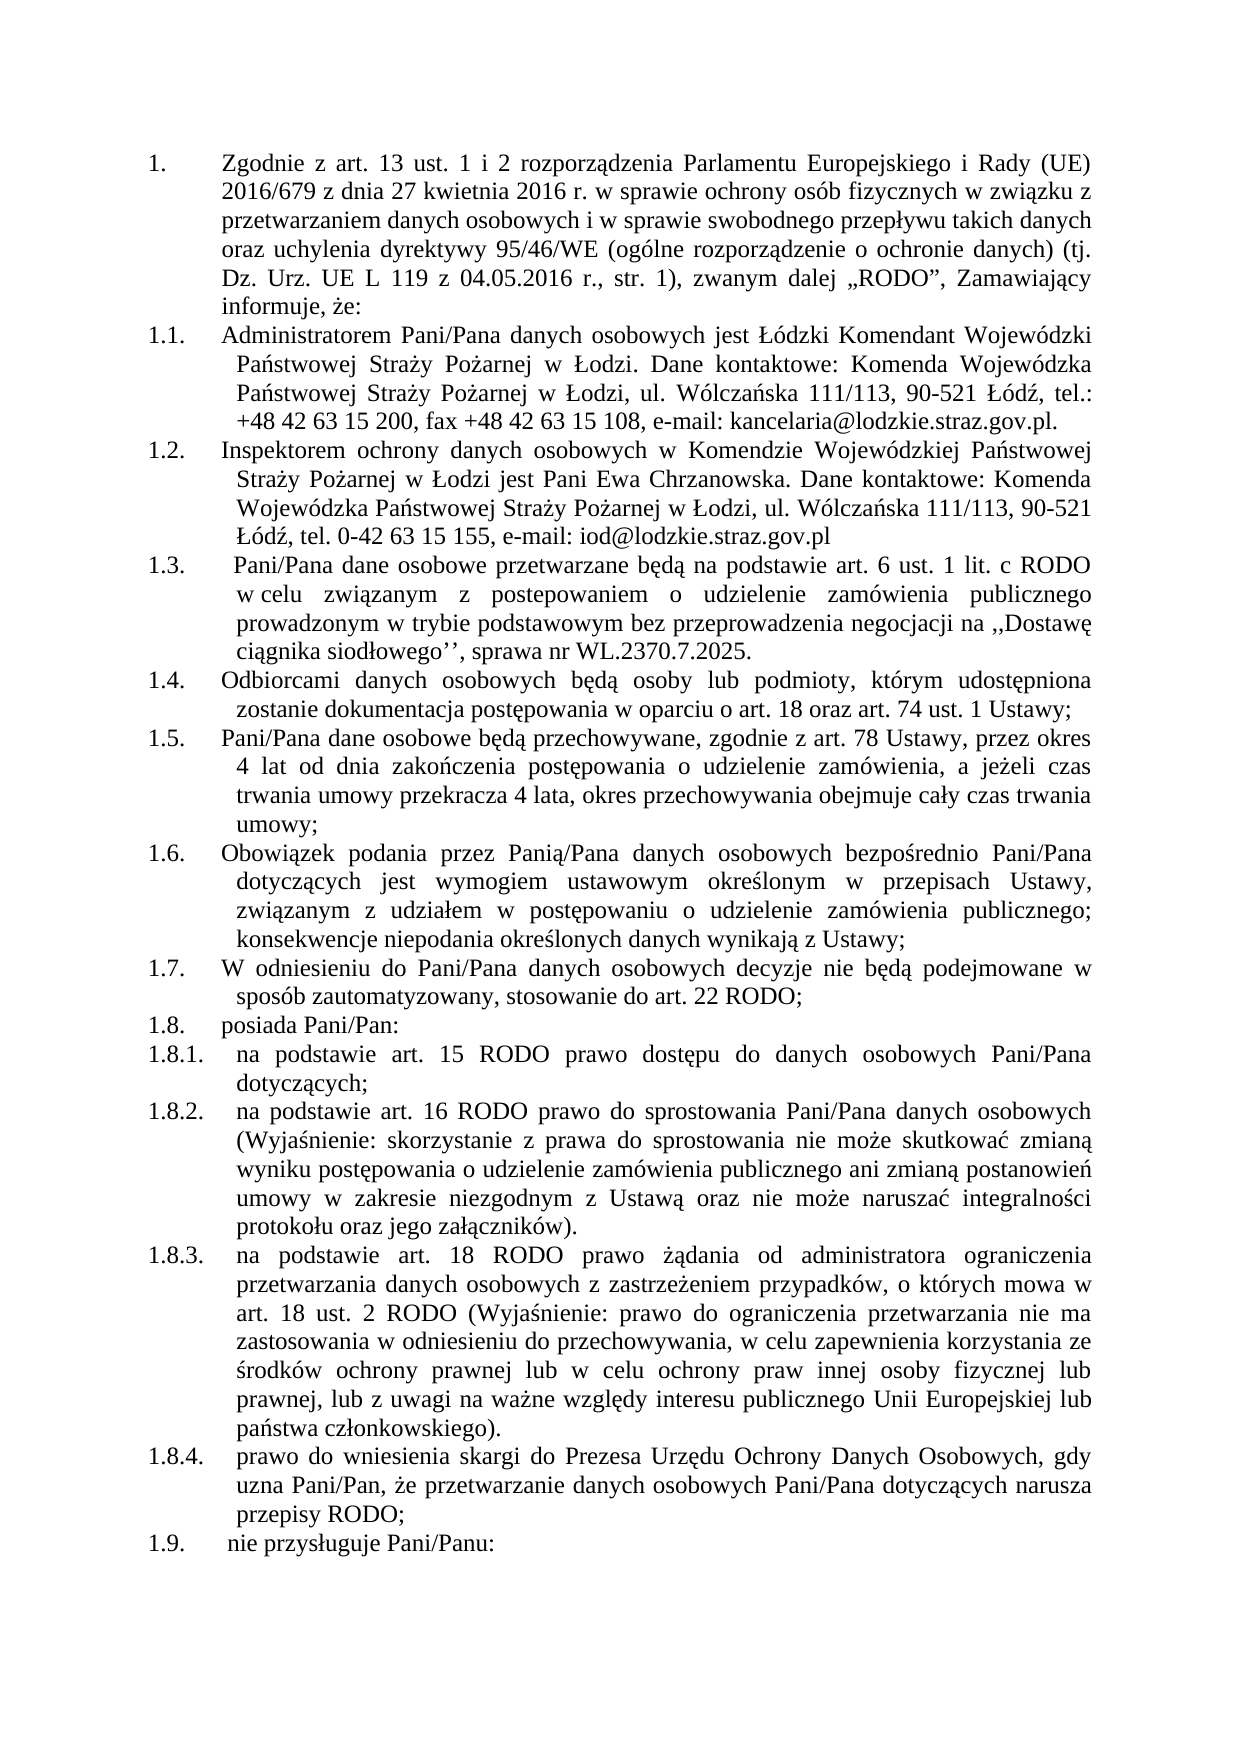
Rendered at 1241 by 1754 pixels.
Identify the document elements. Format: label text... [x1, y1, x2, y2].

list na podstawie art. 15 RODO prawo dostępu do danych osobowych Pani/Pana dotyczących; [148, 1039, 1093, 1096]
list na podstawie art. 18 RODO prawo żądania od administratora ograniczenia przetwarzania danych osobowych z zastrzeżeniem przypadków, o których mowa w art. 18 ust. 2 RODO (Wyjaśnienie: prawo do ograniczenia przetwarzania nie ma zastosowania w odniesieniu do przechowywania, w celu zapewnienia korzystania ze środków ochrony prawnej lub w celu ochrony praw innej osoby fizycznej lub prawnej, lub z uwagi na ważne względy interesu publicznego Unii Europejskiej lub państwa członkowskiego). [148, 1240, 1093, 1441]
list Administratorem Pani/Pana danych osobowych jest Łódzki Komendant Wojewódzki Państwowej Straży Pożarnej w Łodzi. Dane kontaktowe: Komenda Wojewódzka Państwowej Straży Pożarnej w Łodzi, ul. Wólczańska 111/113, 90-521 Łódź, tel.: +48 42 63 15 200, fax +48 42 63 15 108, e-mail: kancelaria@lodzkie.straz.gov.pl. [148, 320, 1093, 435]
list na podstawie art. 16 RODO prawo do sprostowania Pani/Pana danych osobowych (Wyjaśnienie: skorzystanie z prawa do sprostowania nie może skutkować zmianą wyniku postępowania o udzielenie zamówienia publicznego ani zmianą postanowień umowy w zakresie niezgodnym z Ustawą oraz nie może naruszać integralności protokołu oraz jego załączników). [148, 1096, 1093, 1240]
list Pani/Pana dane osobowe przetwarzane będą na podstawie art. 6 ust. 1 lit. c RODO w celu związanym z postepowaniem o udzielenie zamówienia publicznego prowadzonym w trybie podstawowym bez przeprowadzenia negocjacji na ,,Dostawę ciągnika siodłowego’’, sprawa nr WL.2370.7.2025. [148, 550, 1093, 665]
list Inspektorem ochrony danych osobowych w Komendzie Wojewódzkiej Państwowej Straży Pożarnej w Łodzi jest Pani Ewa Chrzanowska. Dane kontaktowe: Komenda Wojewódzka Państwowej Straży Pożarnej w Łodzi, ul. Wólczańska 111/113, 90-521 Łódź, tel. 0-42 63 15 155, e-mail: iod@lodzkie.straz.gov.pl [148, 435, 1093, 550]
list Odbiorcami danych osobowych będą osoby lub podmioty, którym udostępniona zostanie dokumentacja postępowania w oparciu o art. 18 oraz art. 74 ust. 1 Ustawy; [148, 665, 1093, 723]
list Zgodnie z art. 13 ust. 1 i 2 rozporządzenia Parlamentu Europejskiego i Rady (UE) 2016/679 z dnia 27 kwietnia 2016 r. w sprawie ochrony osób fizycznych w związku z przetwarzaniem danych osobowych i w sprawie swobodnego przepływu takich danych oraz uchylenia dyrektywy 95/46/WE (ogólne rozporządzenie o ochronie danych) (tj. Dz. Urz. UE L 119 z 04.05.2016 r., str. 1), zwanym dalej „RODO”, Zamawiający informuje, że: [148, 148, 1093, 320]
list nie przysługuje Pani/Panu: [148, 1528, 1093, 1556]
list prawo do wniesienia skargi do Prezesa Urzędu Ochrony Danych Osobowych, gdy uzna Pani/Pan, że przetwarzanie danych osobowych Pani/Pana dotyczących narusza przepisy RODO; [148, 1441, 1093, 1528]
list Obowiązek podania przez Panią/Pana danych osobowych bezpośrednio Pani/Pana dotyczących jest wymogiem ustawowym określonym w przepisach Ustawy, związanym z udziałem w postępowaniu o udzielenie zamówienia publicznego; konsekwencje niepodania określonych danych wynikają z Ustawy; [148, 838, 1093, 953]
list W odniesieniu do Pani/Pana danych osobowych decyzje nie będą podejmowane w sposób zautomatyzowany, stosowanie do art. 22 RODO; [148, 953, 1093, 1010]
list Pani/Pana dane osobowe będą przechowywane, zgodnie z art. 78 Ustawy, przez okres 4 lat od dnia zakończenia postępowania o udzielenie zamówienia, a jeżeli czas trwania umowy przekracza 4 lata, okres przechowywania obejmuje cały czas trwania umowy; [148, 723, 1093, 838]
list posiada Pani/Pan: [148, 1010, 1093, 1039]
